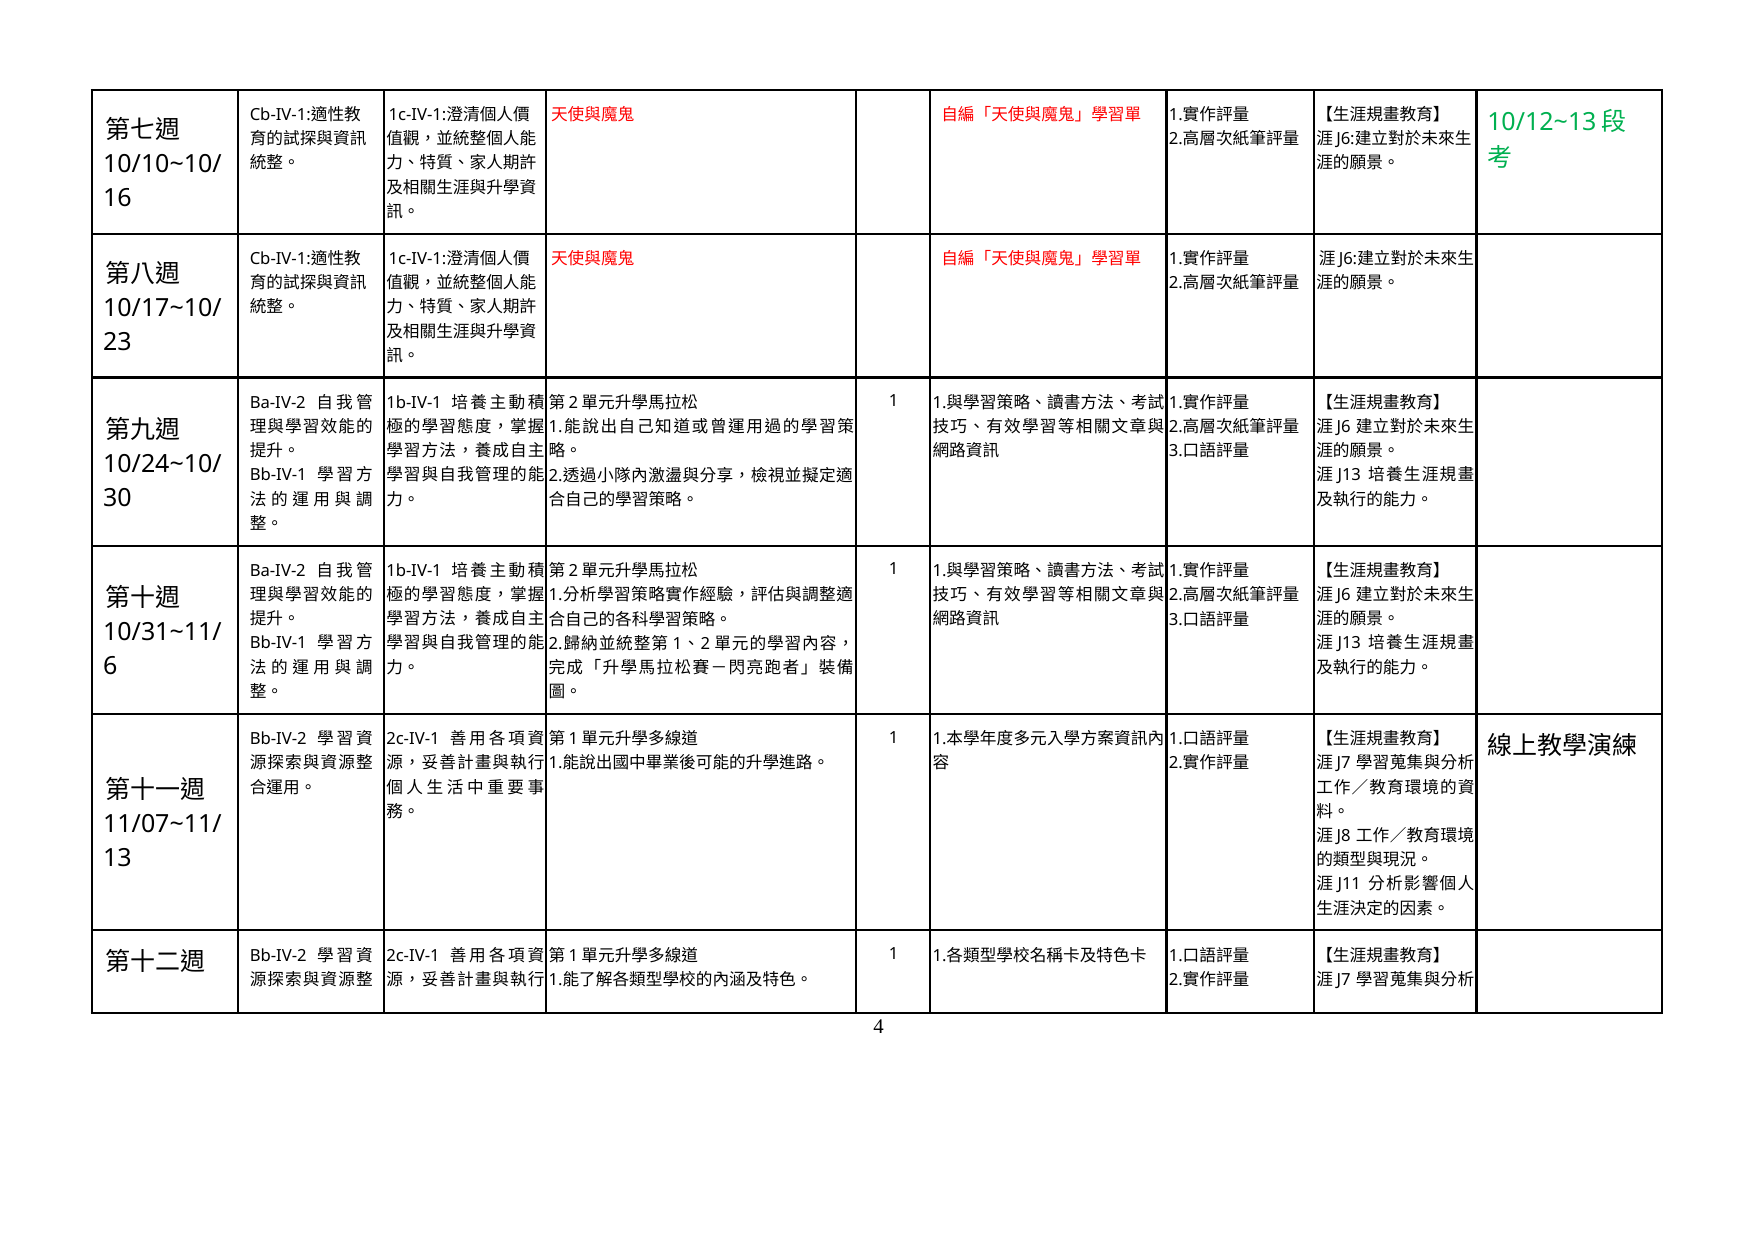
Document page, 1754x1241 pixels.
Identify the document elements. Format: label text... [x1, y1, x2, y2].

table_cell 1 [857, 547, 929, 713]
table_cell 涯J6:建立對於未來生涯的願景。 [1315, 235, 1475, 376]
table_cell 第2單元升學馬拉松 1.分析學習策略實作經驗，評估與調整適合自己的各科學習策略。 2.歸納並統整第1、2單元的學習內容， 完成「升學馬拉松賽－閃亮跑者」裝備圖。 [547, 547, 855, 713]
table_cell 1.實作評量 2.高層次紙筆評量 [1168, 235, 1313, 376]
table_cell [1478, 379, 1661, 544]
table_cell 2c-IV-1 善用各項資源，妥善計畫與執行個人生活中重要事務。 [385, 715, 545, 929]
table_cell 1.口語評量 2.實作評量 [1168, 931, 1313, 1012]
table_cell 1c-IV-1:澄清個人價值觀，並統整個人能力、特質、家人期許及相關生涯與升學資訊。 [385, 91, 545, 232]
table_cell 1 [857, 715, 929, 929]
table_cell Ba-IV-2 自我管理與學習效能的提升。 Bb-IV-1 學習方法的運用與調整。 [239, 379, 383, 544]
table_cell [857, 235, 929, 376]
table_cell [1478, 547, 1661, 713]
table_cell 1.與學習策略、讀書方法、考試技巧、有效學習等相關文章與網路資訊 [931, 547, 1165, 713]
table_cell 自編「天使與魔鬼」學習單 [931, 235, 1165, 376]
table_cell 第九週10/24~10/30 [93, 379, 237, 544]
table_cell 1c-IV-1:澄清個人價值觀，並統整個人能力、特質、家人期許及相關生涯與升學資訊。 [385, 235, 545, 376]
table_cell 【生涯規畫教育】 涯J6 建立對於未來生涯的願景。 涯J13 培養生涯規畫及執行的能力。 [1315, 379, 1475, 544]
table_cell 【生涯規畫教育】 涯J6:建立對於未來生涯的願景。 [1315, 91, 1475, 232]
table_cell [1315, 931, 1475, 1012]
table_cell 1.實作評量 2.高層次紙筆評量 [1168, 91, 1313, 232]
table_cell 第2單元升學馬拉松 1.能說出自己知道或曾運用過的學習策略。 2.透過小隊內激盪與分享，檢視並擬定適合自己的學習策略。 [547, 379, 855, 544]
table_cell 1.口語評量 2.實作評量 [1168, 715, 1313, 929]
table_cell 1.各類型學校名稱卡及特色卡 [931, 931, 1165, 1012]
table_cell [547, 931, 855, 1012]
table_cell 1b-IV-1 培養主動積極的學習態度，掌握學習方法，養成自主學習與自我管理的能力。 [385, 547, 545, 713]
table_cell 1.本學年度多元入學方案資訊內容 [931, 715, 1165, 929]
table_cell 1.實作評量 2.高層次紙筆評量 3.口語評量 [1168, 379, 1313, 544]
table_cell Cb-IV-1:適性教育的試探與資訊統整。 [239, 235, 383, 376]
table_cell [857, 91, 929, 232]
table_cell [239, 931, 383, 1012]
table_cell 【生涯規畫教育】 涯J6 建立對於未來生涯的願景。 涯J13 培養生涯規畫及執行的能力。 [1315, 547, 1475, 713]
table_cell 線上教學演練 [1478, 715, 1661, 929]
table_cell [1478, 235, 1661, 376]
table_cell 第八週10/17~10/23 [93, 235, 237, 376]
table_cell 1 [857, 931, 929, 1012]
table_cell Ba-IV-2 自我管理與學習效能的提升。 Bb-IV-1 學習方法的運用與調整。 [239, 547, 383, 713]
table_cell 1b-IV-1 培養主動積極的學習態度，掌握學習方法，養成自主學習與自我管理的能力。 [385, 379, 545, 544]
table_cell 天使與魔鬼 [547, 235, 855, 376]
table_cell 【生涯規畫教育】 涯J7 學習蒐集與分析工作／教育環境的資料。 涯J8 工作／教育環境的類型與現況。 涯J11 分析影響個人生涯決定的因素。 [1315, 715, 1475, 929]
table_cell 1 [857, 379, 929, 544]
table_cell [385, 931, 545, 1012]
table_cell 第七週10/10~10/16 [93, 91, 237, 232]
table_cell 1.實作評量 2.高層次紙筆評量 3.口語評量 [1168, 547, 1313, 713]
table_cell 第1單元升學多線道 1.能說出國中畢業後可能的升學進路。 [547, 715, 855, 929]
table_cell Cb-IV-1:適性教育的試探與資訊統整。 [239, 91, 383, 232]
table_cell 自編「天使與魔鬼」學習單 [931, 91, 1165, 232]
table_cell 天使與魔鬼 [547, 91, 855, 232]
table_cell 第十週10/31~11/6 [93, 547, 237, 713]
table_cell 1.與學習策略、讀書方法、考試技巧、有效學習等相關文章與網路資訊 [931, 379, 1165, 544]
table_cell 第十一週11/07~11/13 [93, 715, 237, 929]
table_cell [1478, 931, 1661, 1012]
table_cell 10/12~13段考 [1478, 91, 1661, 232]
table_cell Bb-IV-2 學習資源探索與資源整合運用。 [239, 715, 383, 929]
table_cell 第十二週11/14~11/20 [93, 931, 237, 1012]
